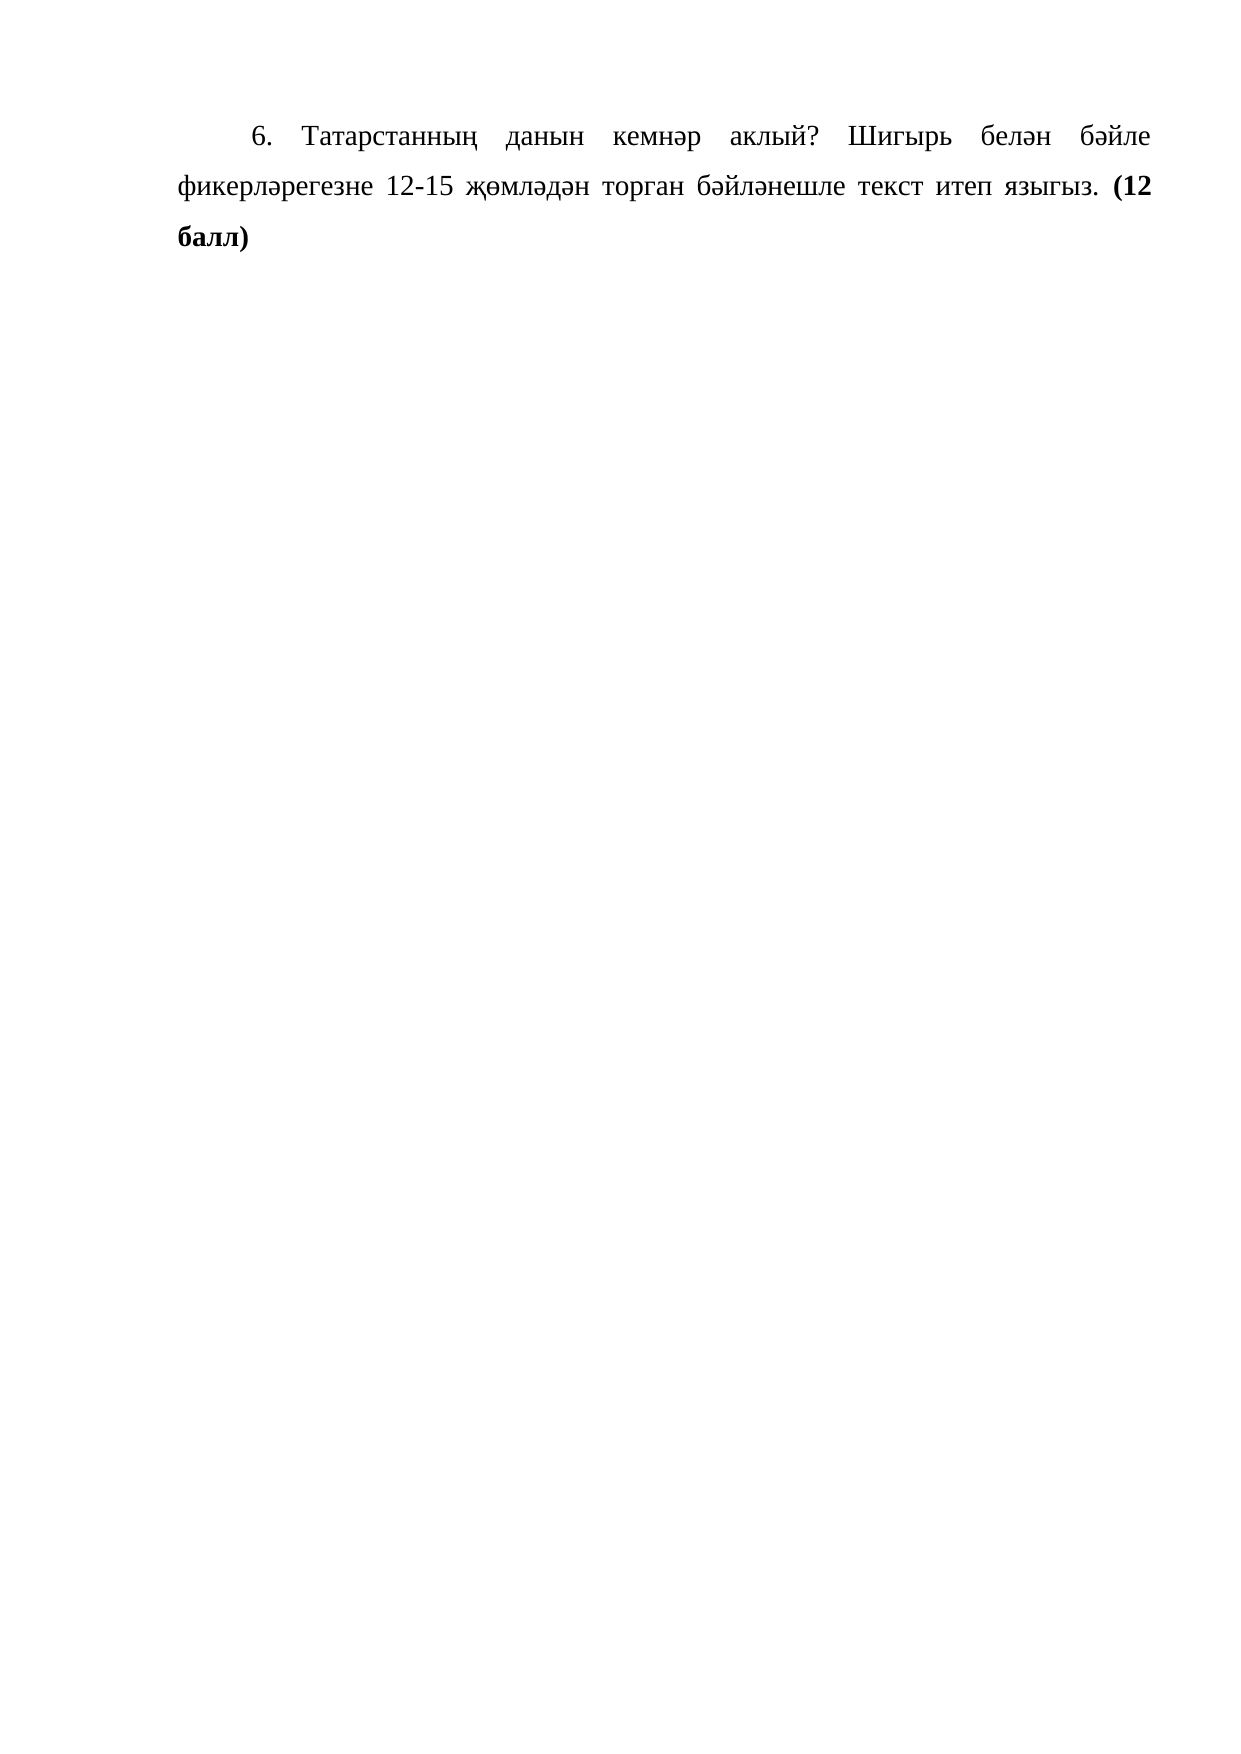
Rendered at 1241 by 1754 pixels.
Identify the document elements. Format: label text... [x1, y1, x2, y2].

text 6. Татарстанның данын кемнәр аклый? Шигырь белән бәйле фикерләрегезне 12-15 җөмләдән торган бәйләнешле текст итеп языгыз. (12 балл) [177, 118, 1152, 252]
